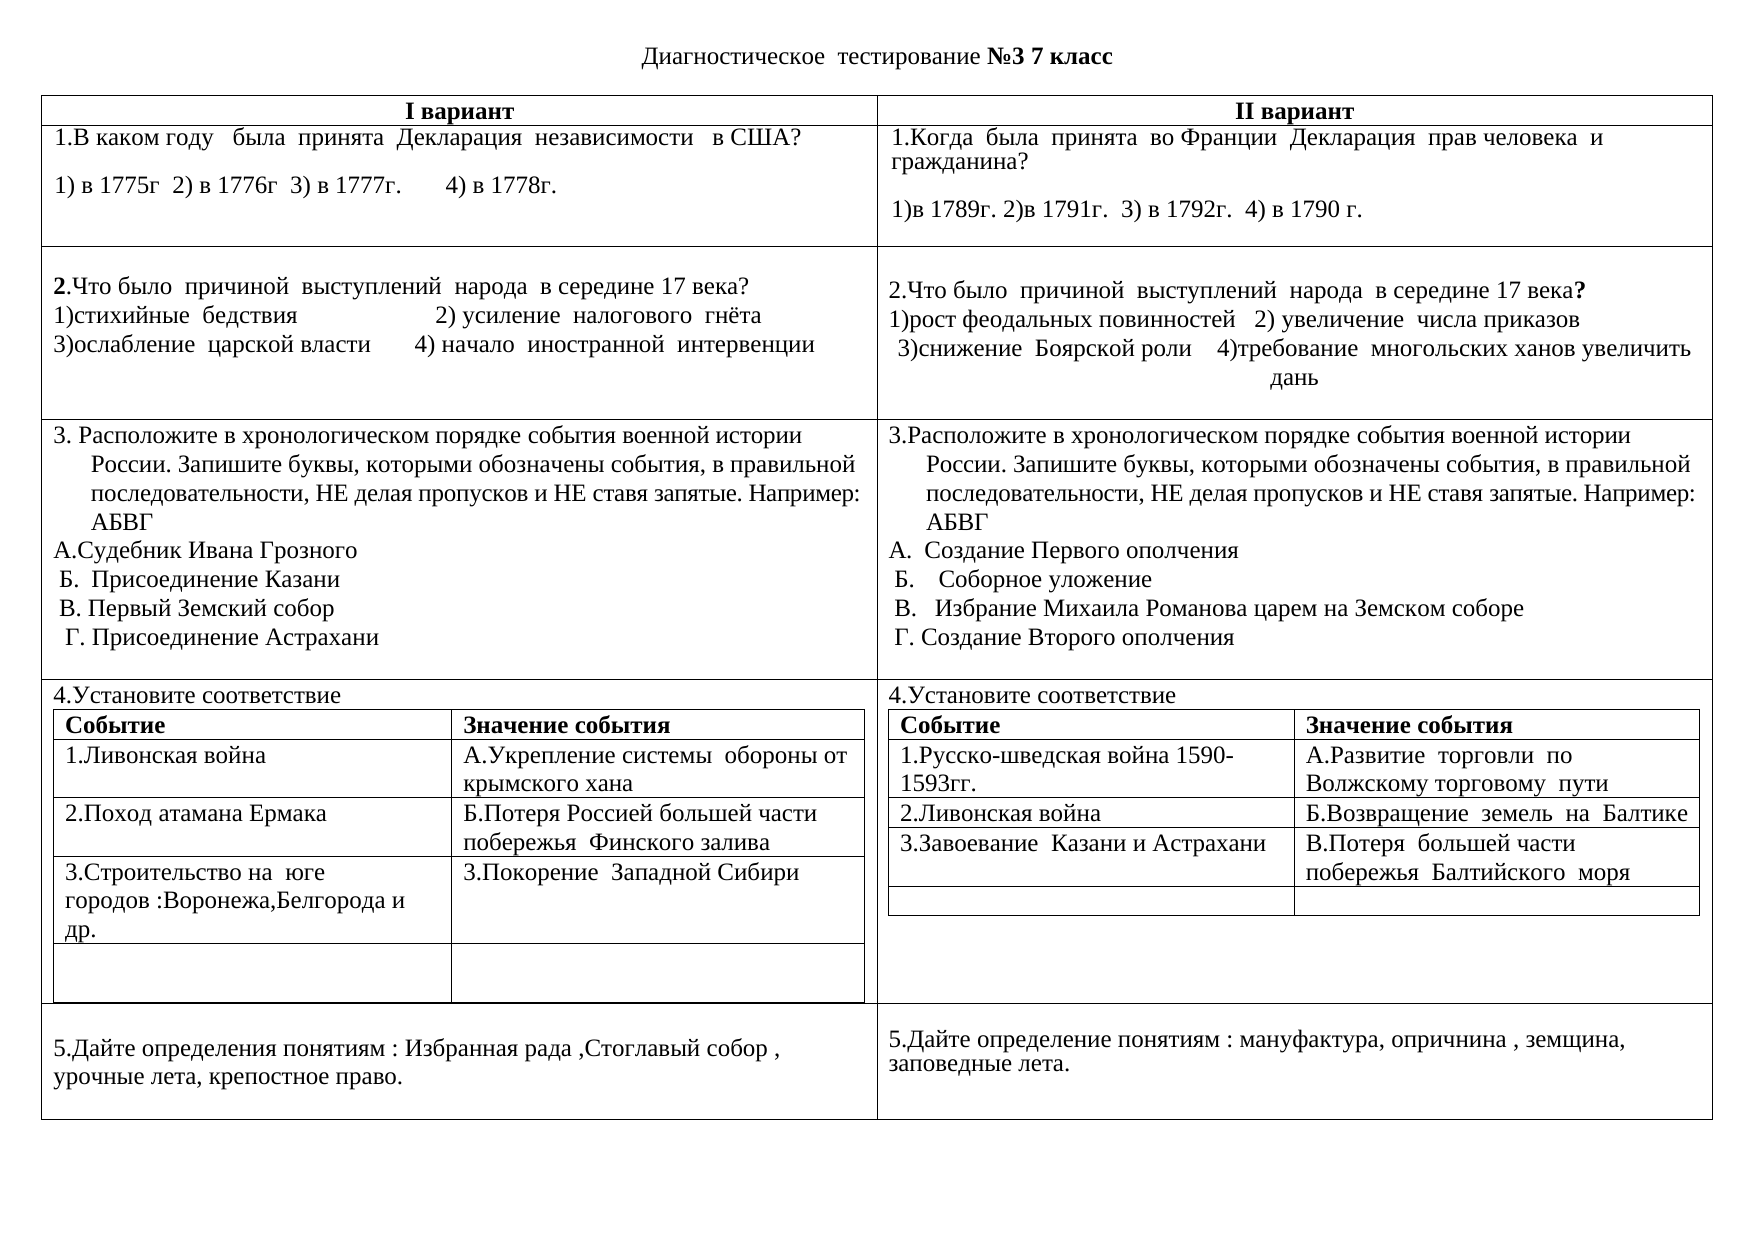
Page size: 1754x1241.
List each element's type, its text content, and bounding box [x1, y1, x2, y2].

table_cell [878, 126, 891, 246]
table_cell 3. Расположите в хронологическом порядке события военной истории России. Запишите буквы, которыми обозначены события, в правильной последовательности, НЕ делая пропусков и НЕ ставя запятые. Например: АБВГ А.Судебник Ивана Грозного Б. Присоединение Казани В. Первый Земский собор Г. Присоединение Астрахани [42, 420, 877, 679]
table_cell 1.В каком году была принята Декларация независимости в США? 1) в 1775г 2) в 1776г 3) в 1777г. 4) в 1778г. [42, 126, 877, 246]
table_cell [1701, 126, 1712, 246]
table_cell 4.Установите соответствие [42, 680, 877, 1003]
table_cell 2.Что было причиной выступлений народа в середине 17 века? 1)рост феодальных повинностей 2) увеличение числа приказов 3)снижение Боярской роли 4)требование многольских ханов увеличить дань [878, 247, 1712, 419]
text Диагностическое тестирование №3 7 класс [53, 41, 1701, 70]
table_cell 4.Установите соответствие [878, 680, 1712, 1003]
table_header II вариант [878, 96, 1712, 125]
table_header I вариант [42, 96, 877, 125]
table_cell 5.Дайте определения понятиям : Избранная рада ,Стоглавый собор , урочные лета, крепостное право. [42, 1004, 877, 1119]
table_cell 2.Что было причиной выступлений народа в середине 17 века? 1)стихийные бедствия 2) усиление налогового гнёта 3)ослабление царской власти 4) начало иностранной интервенции [42, 247, 877, 419]
table_cell 5.Дайте определение понятиям : мануфактура, опричнина , земщина, заповедные лета. [878, 1004, 1712, 1119]
table_cell 3.Расположите в хронологическом порядке события военной истории России. Запишите буквы, которыми обозначены события, в правильной последовательности, НЕ делая пропусков и НЕ ставя запятые. Например: АБВГ А. Создание Первого ополчения Б. Соборное уложение В. Избрание Михаила Романова царем на Земском соборе Г. Создание Второго ополчения [878, 420, 1712, 679]
